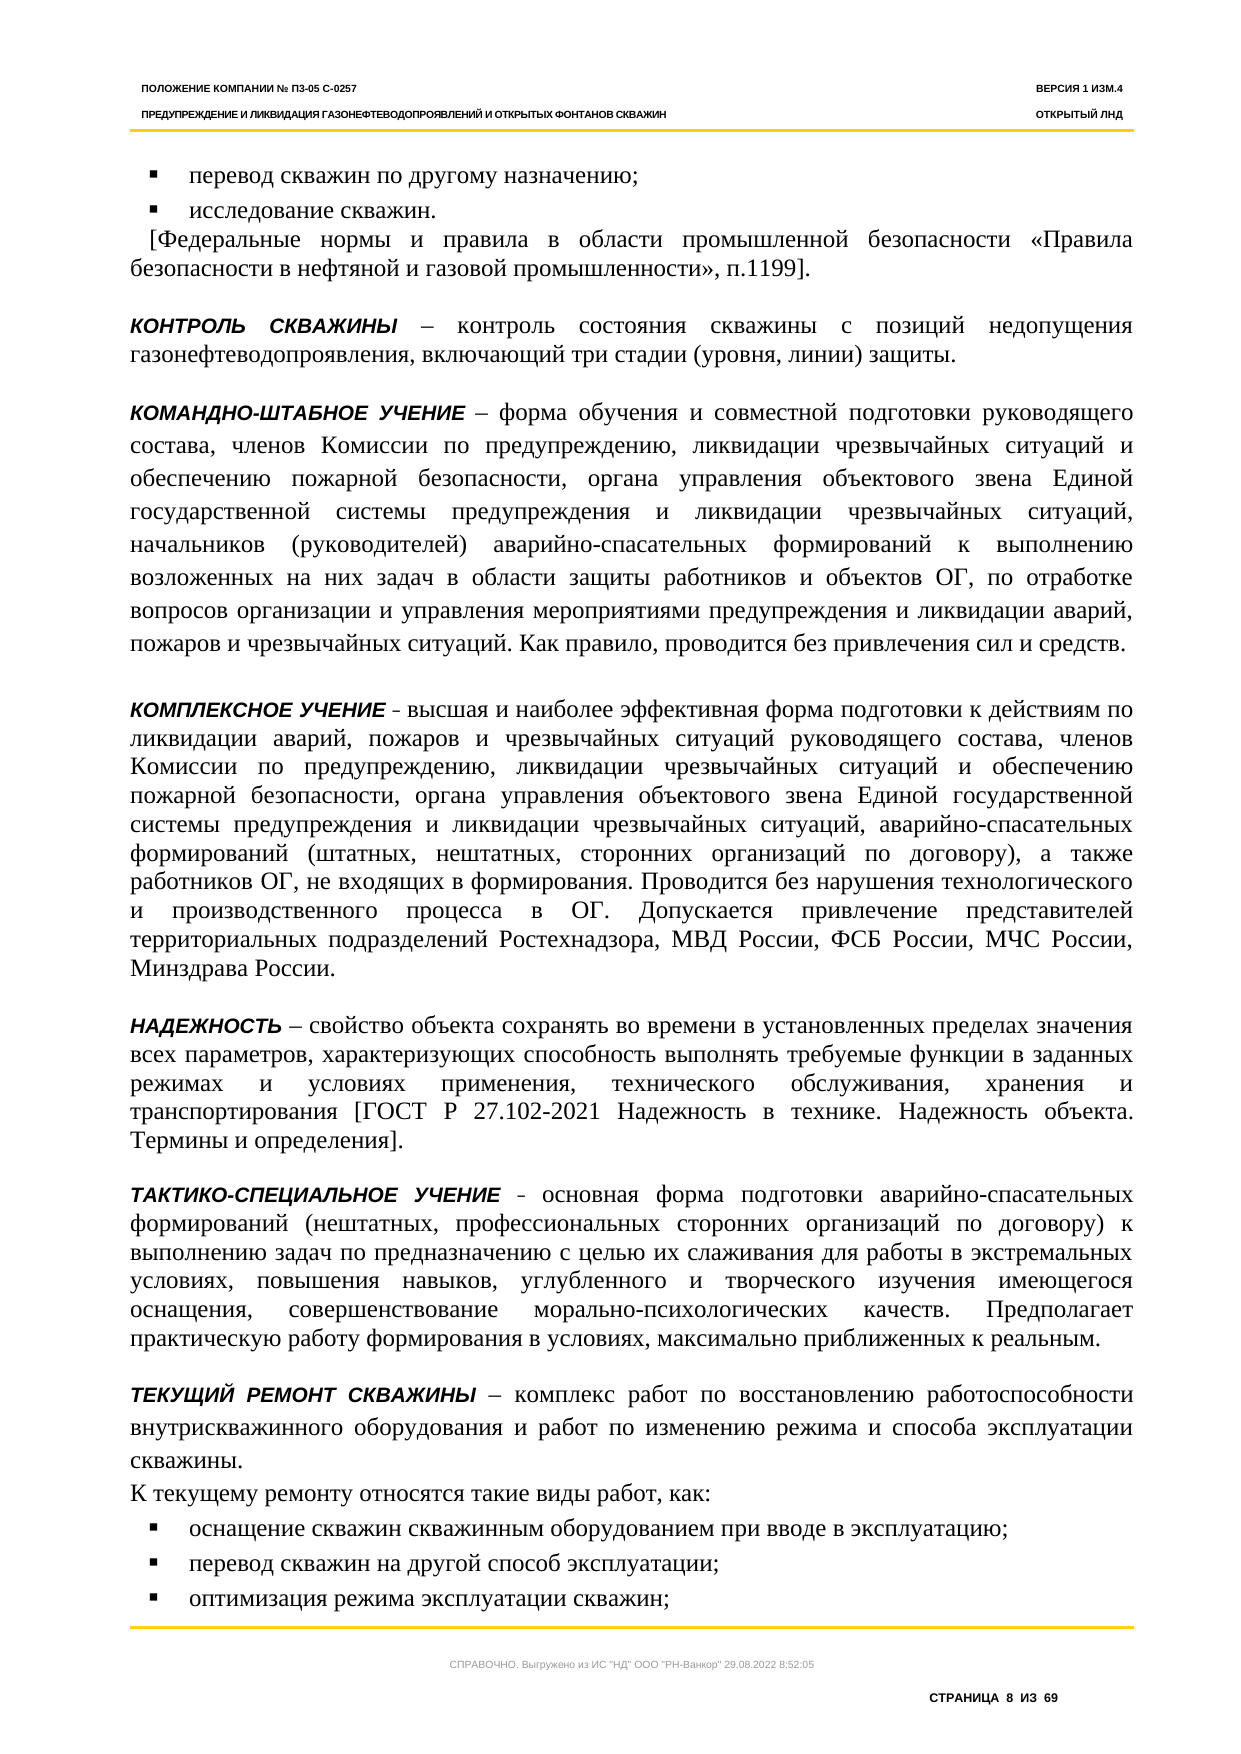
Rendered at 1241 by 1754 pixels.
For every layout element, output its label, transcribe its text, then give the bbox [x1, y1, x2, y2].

list исследование скважин. [148, 196, 1134, 224]
list перевод скважин на другой способ эксплуатации; [148, 1548, 1134, 1577]
text КОМАНДНО-ШТАБНОЕ УЧЕНИЕ – форма обучения и совместной подготовки руководящего состава, членов Комиссии по предупреждению, ликвидации чрезвычайных ситуаций и обеспечению пожарной безопасности, органа управления объектового звена Единой государственной системы предупреждения и ликвидации чрезвычайных ситуаций, начальников (руководителей) аварийно-спасательных формирований к выполнению возложенных на них задач в области защиты работников и объектов ОГ, по отработке вопросов организации и управления мероприятиями предупреждения и ликвидации аварий, пожаров и чрезвычайных ситуаций. Как правило, проводится без привлечения сил и средств. [130, 397, 1134, 657]
text ТАКТИКО-СПЕЦИАЛЬНОЕ УЧЕНИЕ – основная форма подготовки аварийно-спасательных формирований (нештатных, профессиональных сторонних организаций по договору) к выполнению задач по предназначению с целью их слаживания для работы в экстремальных условиях, повышения навыков, углубленного и творческого изучения имеющегося оснащения, совершенствование морально-психологических качеств. Предполагает практическую работу формирования в условиях, максимально приближенных к реальным. [130, 1179, 1134, 1352]
text К текущему ремонту относятся такие виды работ, как: [130, 1478, 1134, 1507]
list оптимизация режима эксплуатации скважин; [148, 1583, 1134, 1612]
text [Федеральные нормы и правила в области промышленной безопасности «Правила безопасности в нефтяной и газовой промышленности», п.1199]. [130, 224, 1134, 282]
list оснащение скважин скважинным оборудованием при вводе в эксплуатацию; [148, 1513, 1134, 1542]
text ТЕКУЩИЙ РЕМОНТ СКВАЖИНЫ – комплекс работ по восстановлению работоспособности внутрискважинного оборудования и работ по изменению режима и способа эксплуатации скважины. [130, 1379, 1134, 1474]
list перевод скважин по другому назначению; [148, 161, 1134, 189]
text НАДЕЖНОСТЬ – свойство объекта сохранять во времени в установленных пределах значения всех параметров, характеризующих способность выполнять требуемые функции в заданных режимах и условиях применения, технического обслуживания, хранения и транспортирования [ГОСТ Р 27.102-2021 Надежность в технике. Надежность объекта. Термины и определения]. [130, 1010, 1134, 1154]
text КОМПЛЕКСНОЕ УЧЕНИЕ – высшая и наиболее эффективная форма подготовки к действиям по ликвидации аварий, пожаров и чрезвычайных ситуаций руководящего состава, членов Комиссии по предупреждению, ликвидации чрезвычайных ситуаций и обеспечению пожарной безопасности, органа управления объектового звена Единой государственной системы предупреждения и ликвидации чрезвычайных ситуаций, аварийно-спасательных формирований (штатных, нештатных, сторонних организаций по договору), а также работников ОГ, не входящих в формирования. Проводится без нарушения технологического и производственного процесса в ОГ. Допускается привлечение представителей территориальных подразделений Ростехнадзора, МВД России, ФСБ России, МЧС России, Минздрава России. [130, 694, 1134, 981]
text КОНТРОЛЬ СКВАЖИНЫ – контроль состояния скважины с позиций недопущения газонефтеводопроявления, включающий три стадии (уровня, линии) защиты. [130, 311, 1134, 368]
